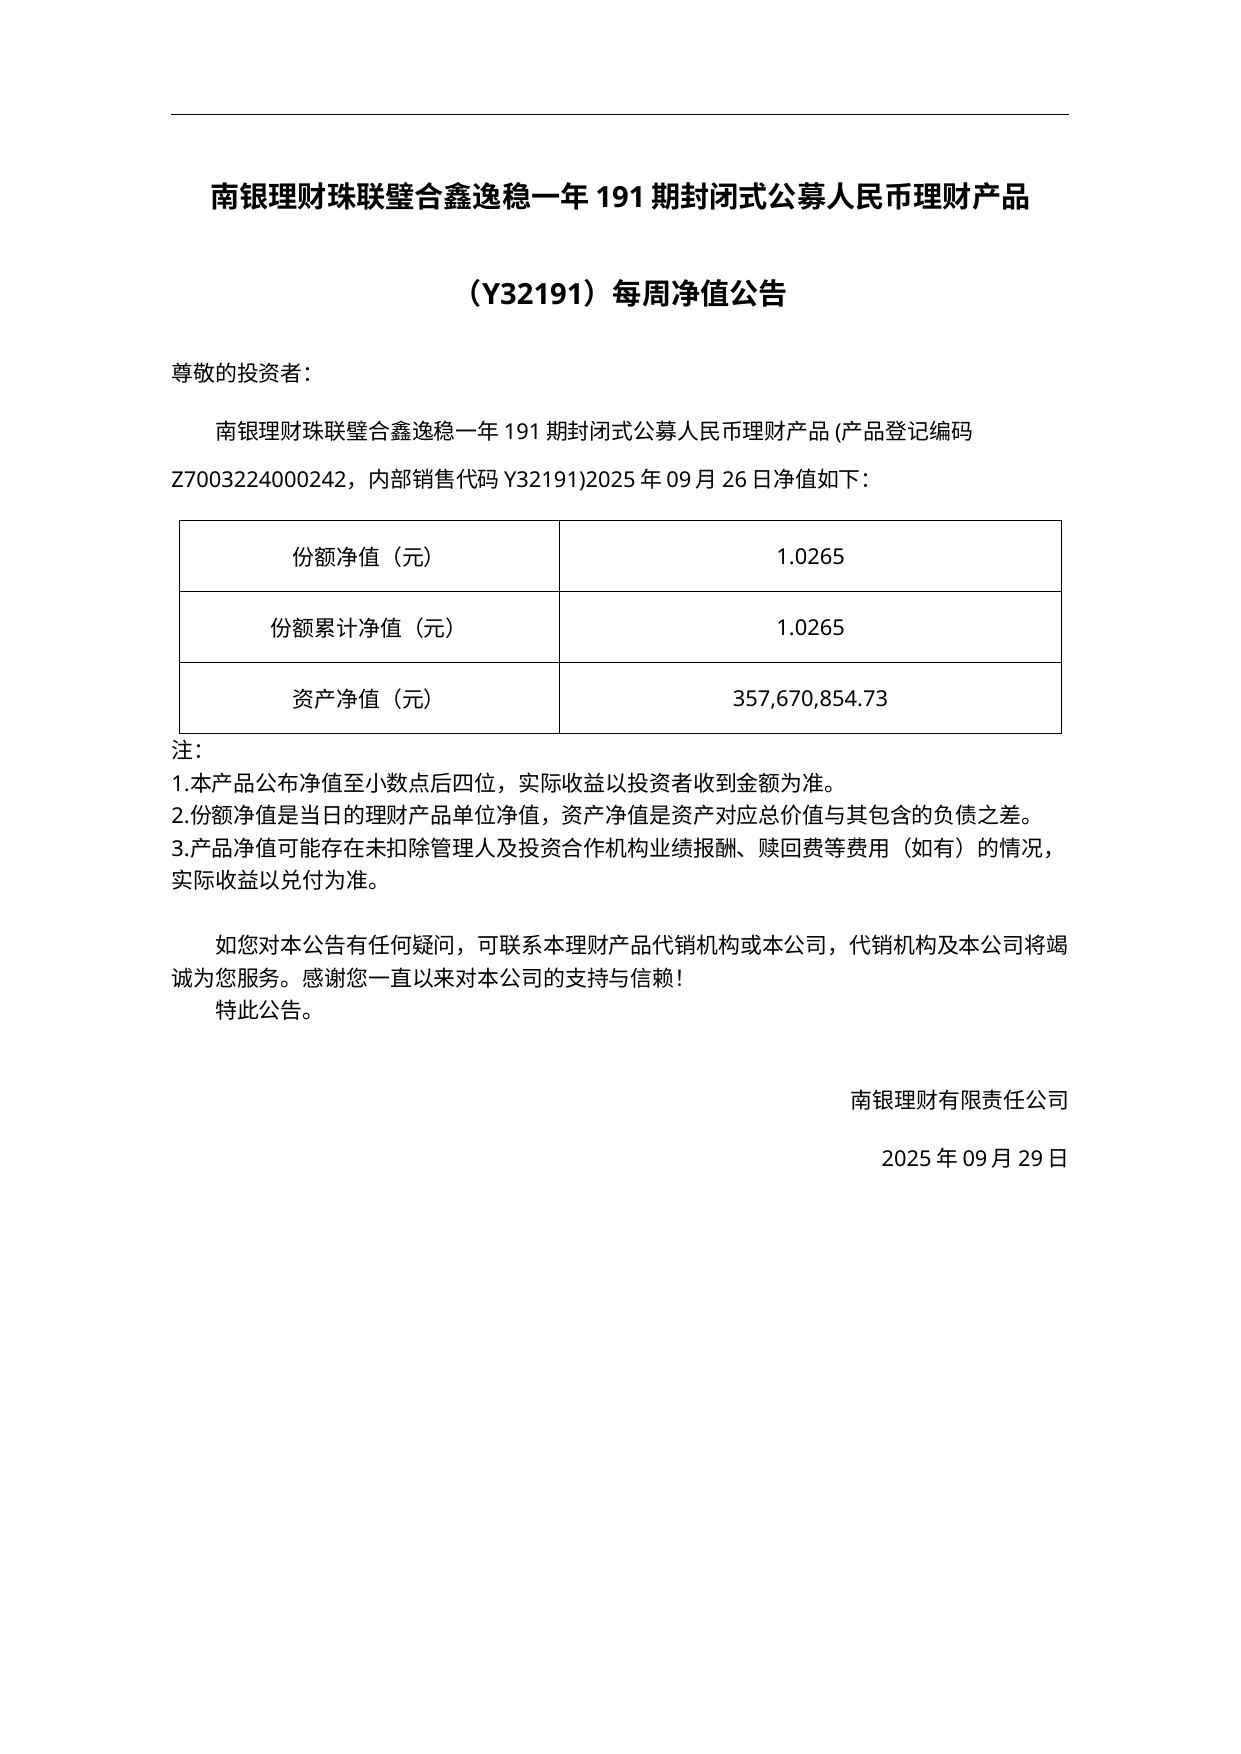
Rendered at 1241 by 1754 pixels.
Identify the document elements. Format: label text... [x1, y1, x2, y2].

table_header 份额净值（元） [180, 521, 559, 591]
text 2025年09月29日 [171, 1140, 1069, 1173]
text 南银理财有限责任公司 [171, 1082, 1069, 1115]
table_cell 份额累计净值（元） [180, 592, 559, 662]
text 尊敬的投资者： [171, 355, 1069, 388]
text 注： [171, 733, 1069, 765]
text 3.产品净值可能存在未扣除管理人及投资合作机构业绩报酬、赎回费等费用（如有）的情况，实际收益以兑付为准。 [171, 830, 1069, 895]
text 2.份额净值是当日的理财产品单位净值，资产净值是资产对应总价值与其包含的负债之差。 [171, 798, 1069, 830]
table_cell 357,670,854.73 [560, 663, 1061, 733]
table_header 1.0265 [560, 521, 1061, 591]
text 1.本产品公布净值至小数点后四位，实际收益以投资者收到金额为准。 [171, 765, 1069, 798]
text 南银理财珠联璧合鑫逸稳一年191期封闭式公募人民币理财产品（Y32191）每周净值公告 [171, 162, 1069, 324]
text 特此公告。 [171, 993, 1069, 1025]
text 如您对本公告有任何疑问，可联系本理财产品代销机构或本公司，代销机构及本公司将竭诚为您服务。感谢您一直以来对本公司的支持与信赖！ [171, 928, 1069, 993]
table_cell 1.0265 [560, 592, 1061, 662]
table_cell 资产净值（元） [180, 663, 559, 733]
text 南银理财珠联璧合鑫逸稳一年191期封闭式公募人民币理财产品 (产品登记编码Z7003224000242，内部销售代码Y32191)2025年09月26日净值如下： [171, 413, 1069, 494]
